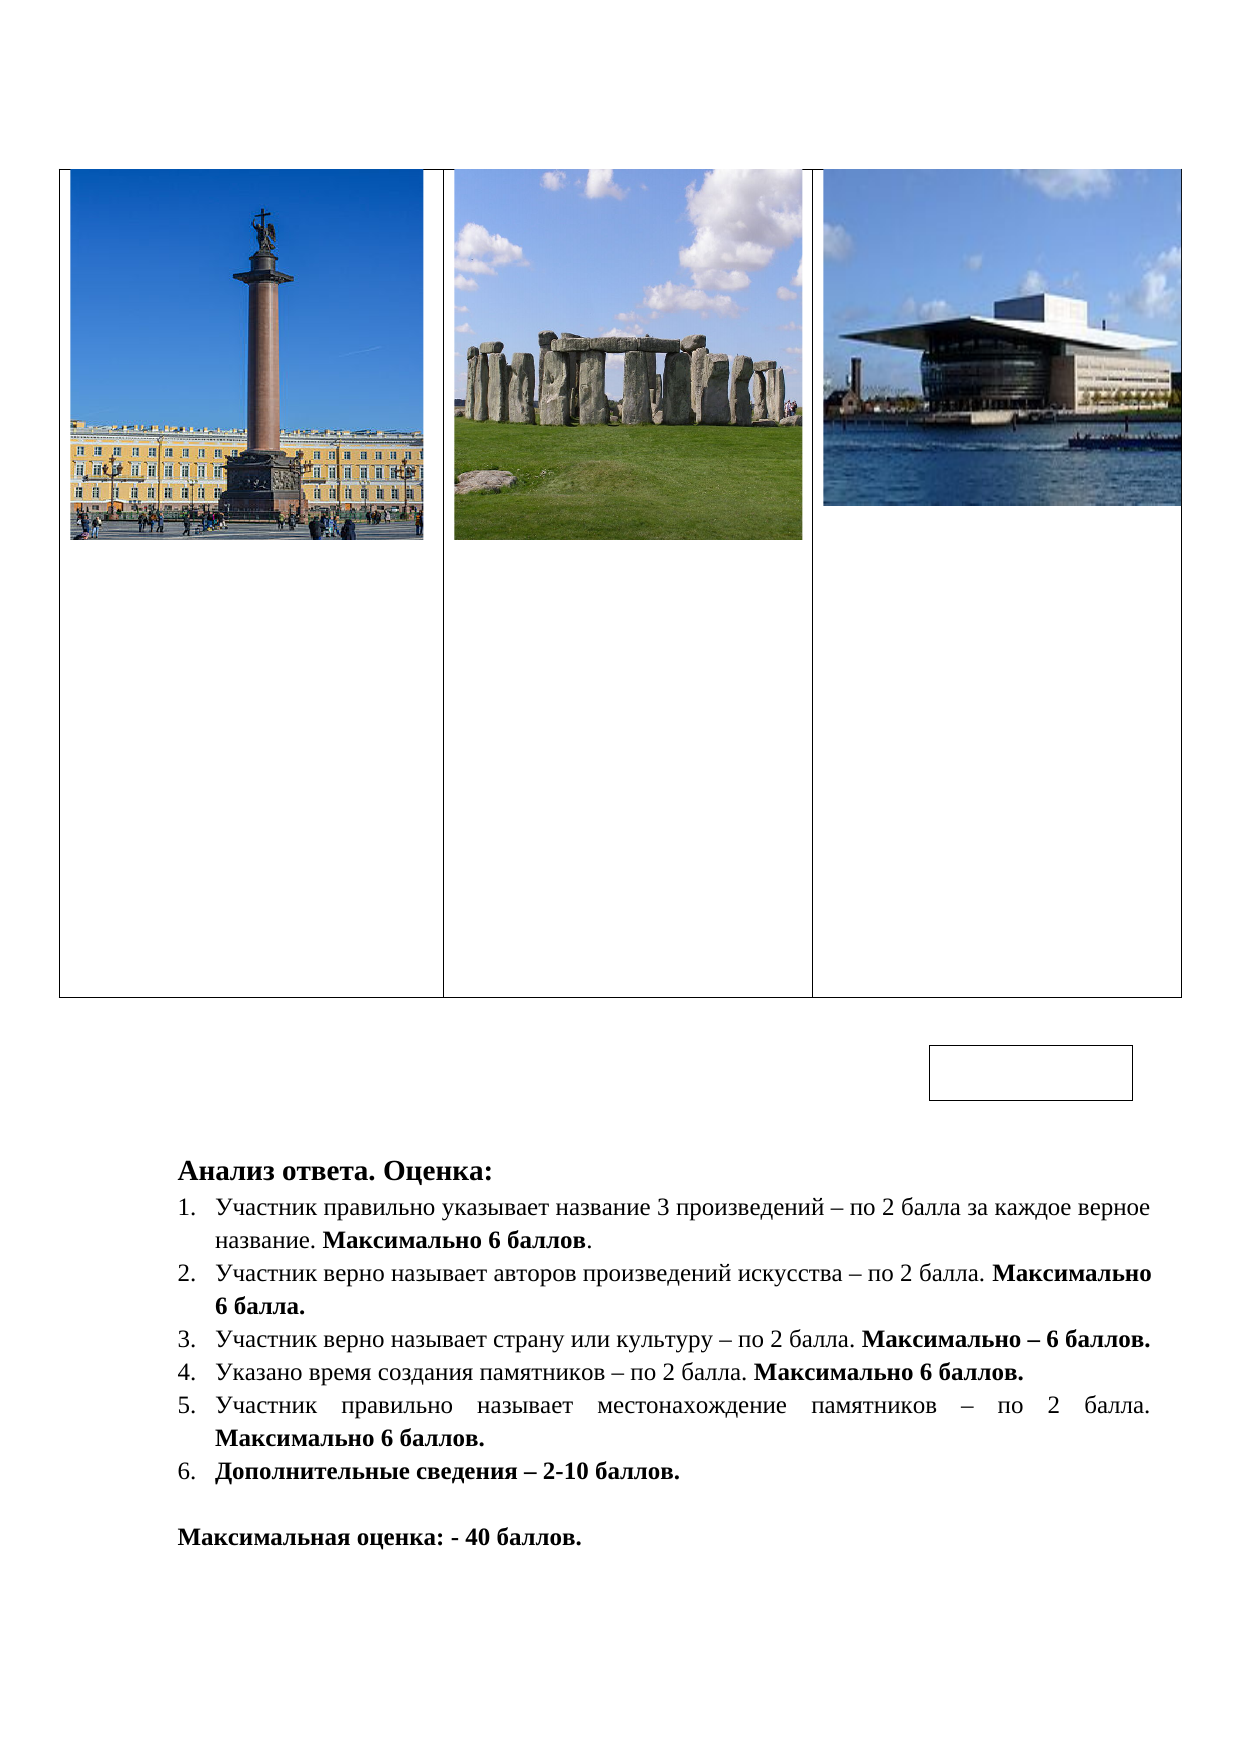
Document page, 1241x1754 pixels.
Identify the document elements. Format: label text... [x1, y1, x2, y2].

list Участник правильно называет местонахождение памятников – по 2 балла. Максимально 6 баллов. [177, 1390, 1152, 1452]
text Максимальная оценка: - 40 баллов. [177, 1522, 1152, 1551]
list Участник верно называет авторов произведений искусства – по 2 балла. Максимально 6 балла. [177, 1258, 1152, 1319]
table_header [444, 170, 812, 997]
list Дополнительные сведения – 2-10 баллов. [177, 1456, 1152, 1484]
list Анализ ответа. Оценка: [177, 1153, 1152, 1187]
table_header [60, 170, 443, 997]
table_header [930, 1046, 1132, 1100]
table_header [813, 170, 1181, 997]
picture [70, 169, 424, 540]
picture [454, 169, 803, 540]
picture [823, 169, 1182, 506]
list Указано время создания памятников – по 2 балла. Максимально 6 баллов. [177, 1357, 1152, 1386]
list Участник правильно указывает название 3 произведений – по 2 балла за каждое верное название. Максимально 6 баллов. [177, 1192, 1152, 1253]
list Участник верно называет страну или культуру – по 2 балла. Максимально – 6 баллов. [177, 1324, 1152, 1352]
